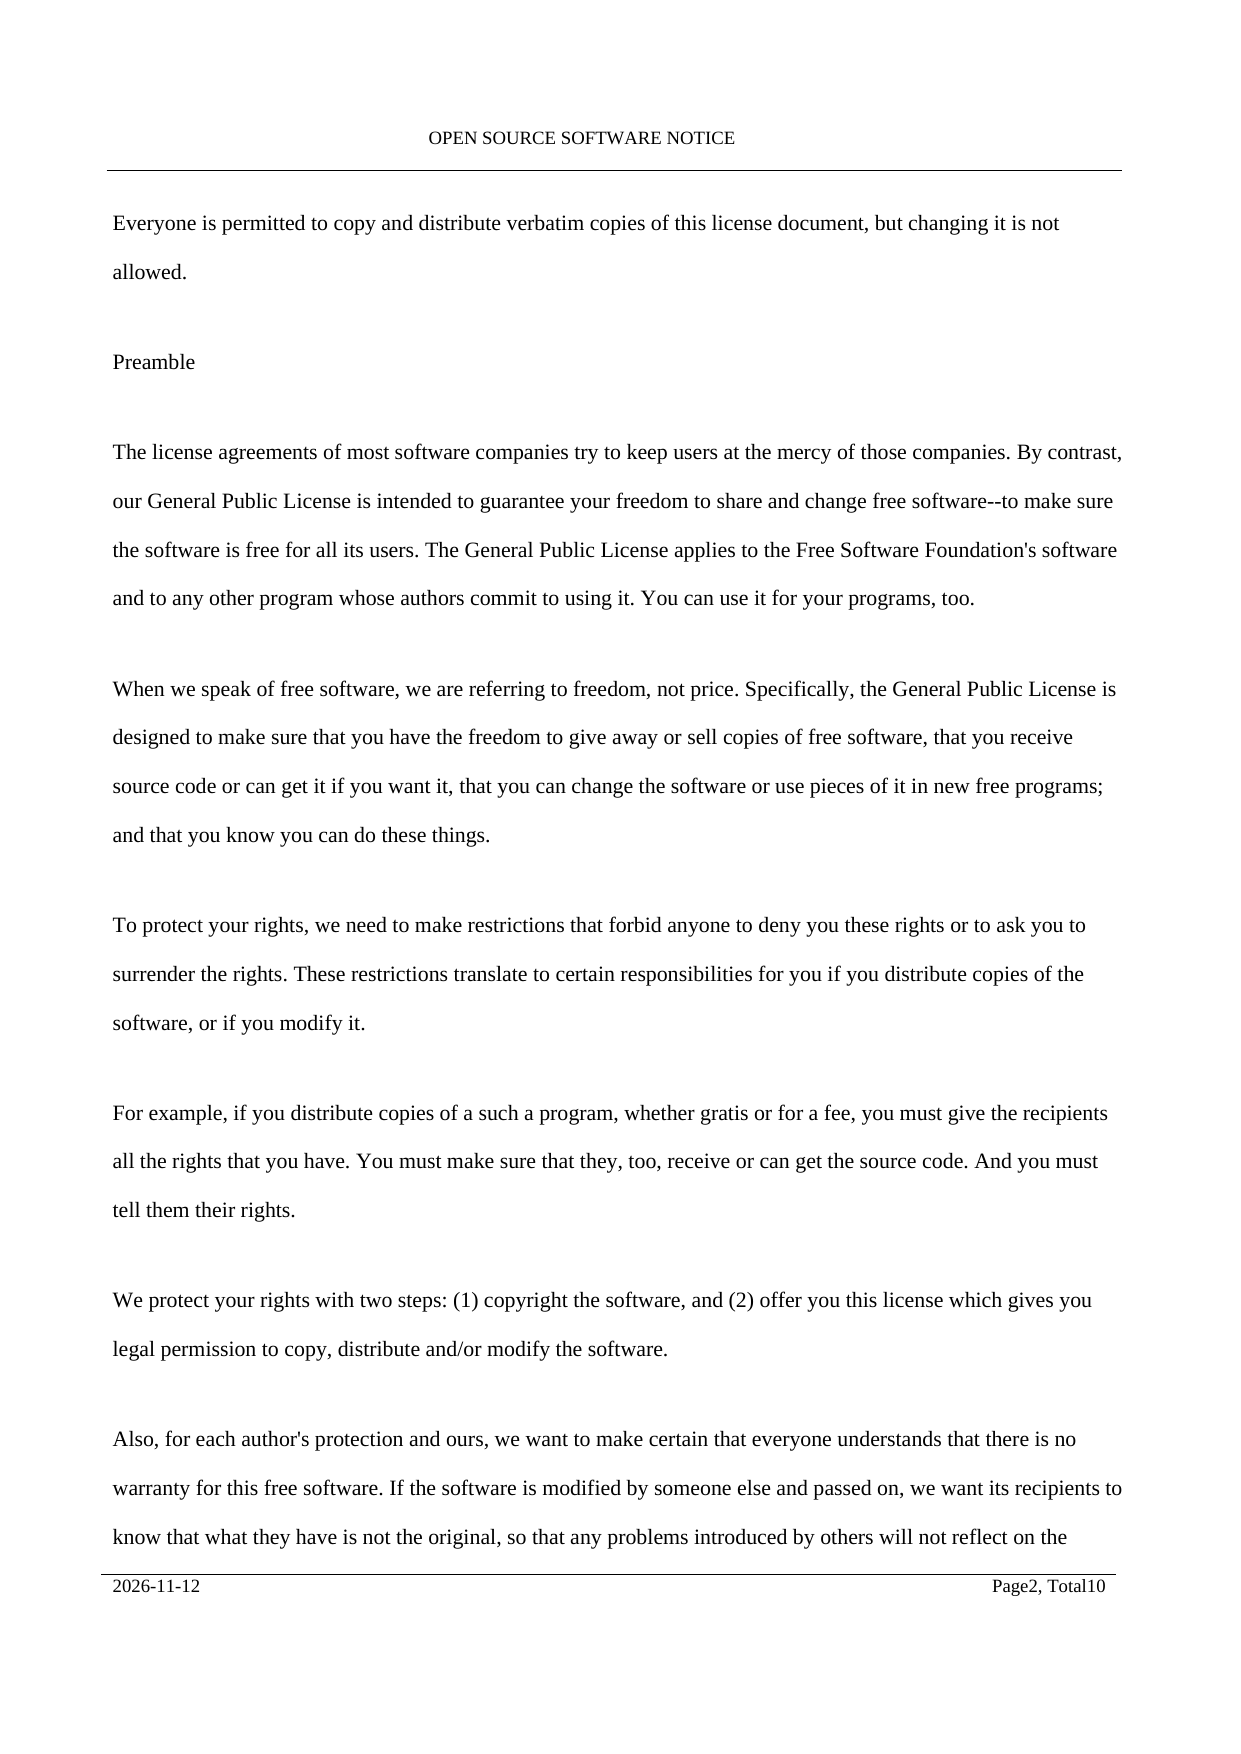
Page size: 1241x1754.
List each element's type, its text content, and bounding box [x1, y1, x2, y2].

text We protect your rights with two steps: (1) copyright the software, and (2) offer you this license which gives you legal permission to copy, distribute and/or modify the software. [112, 1284, 1128, 1365]
text When we speak of free software, we are referring to freedom, not price. Specifically, the General Public License is designed to make sure that you have the freedom to give away or sell copies of free software, that you receive source code or can get it if you want it, that you can change the software or use pieces of it in new free programs; and that you know you can do these things. [112, 672, 1128, 851]
text For example, if you distribute copies of a such a program, whether gratis or for a fee, you must give the recipients all the rights that you have. You must make sure that they, too, receive or can get the source code. And you must tell them their rights. [112, 1096, 1128, 1226]
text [112, 1423, 1128, 1553]
text The license agreements of most software companies try to keep users at the mercy of those companies. By contrast, our General Public License is intended to guarantee your freedom to share and change free software--to make sure the software is free for all its users. The General Public License applies to the Free Software Foundation's software and to any other program whose authors commit to using it. You can use it for your programs, too. [112, 436, 1128, 614]
text To protect your rights, we need to make restrictions that forbid anyone to deny you these rights or to ask you to surrender the rights. These restrictions translate to certain responsibilities for you if you distribute copies of the software, or if you modify it. [112, 908, 1128, 1038]
text Everyone is permitted to copy and distribute verbatim copies of this license document, but changing it is not allowed. [112, 206, 1128, 288]
text Preamble [112, 345, 1128, 378]
